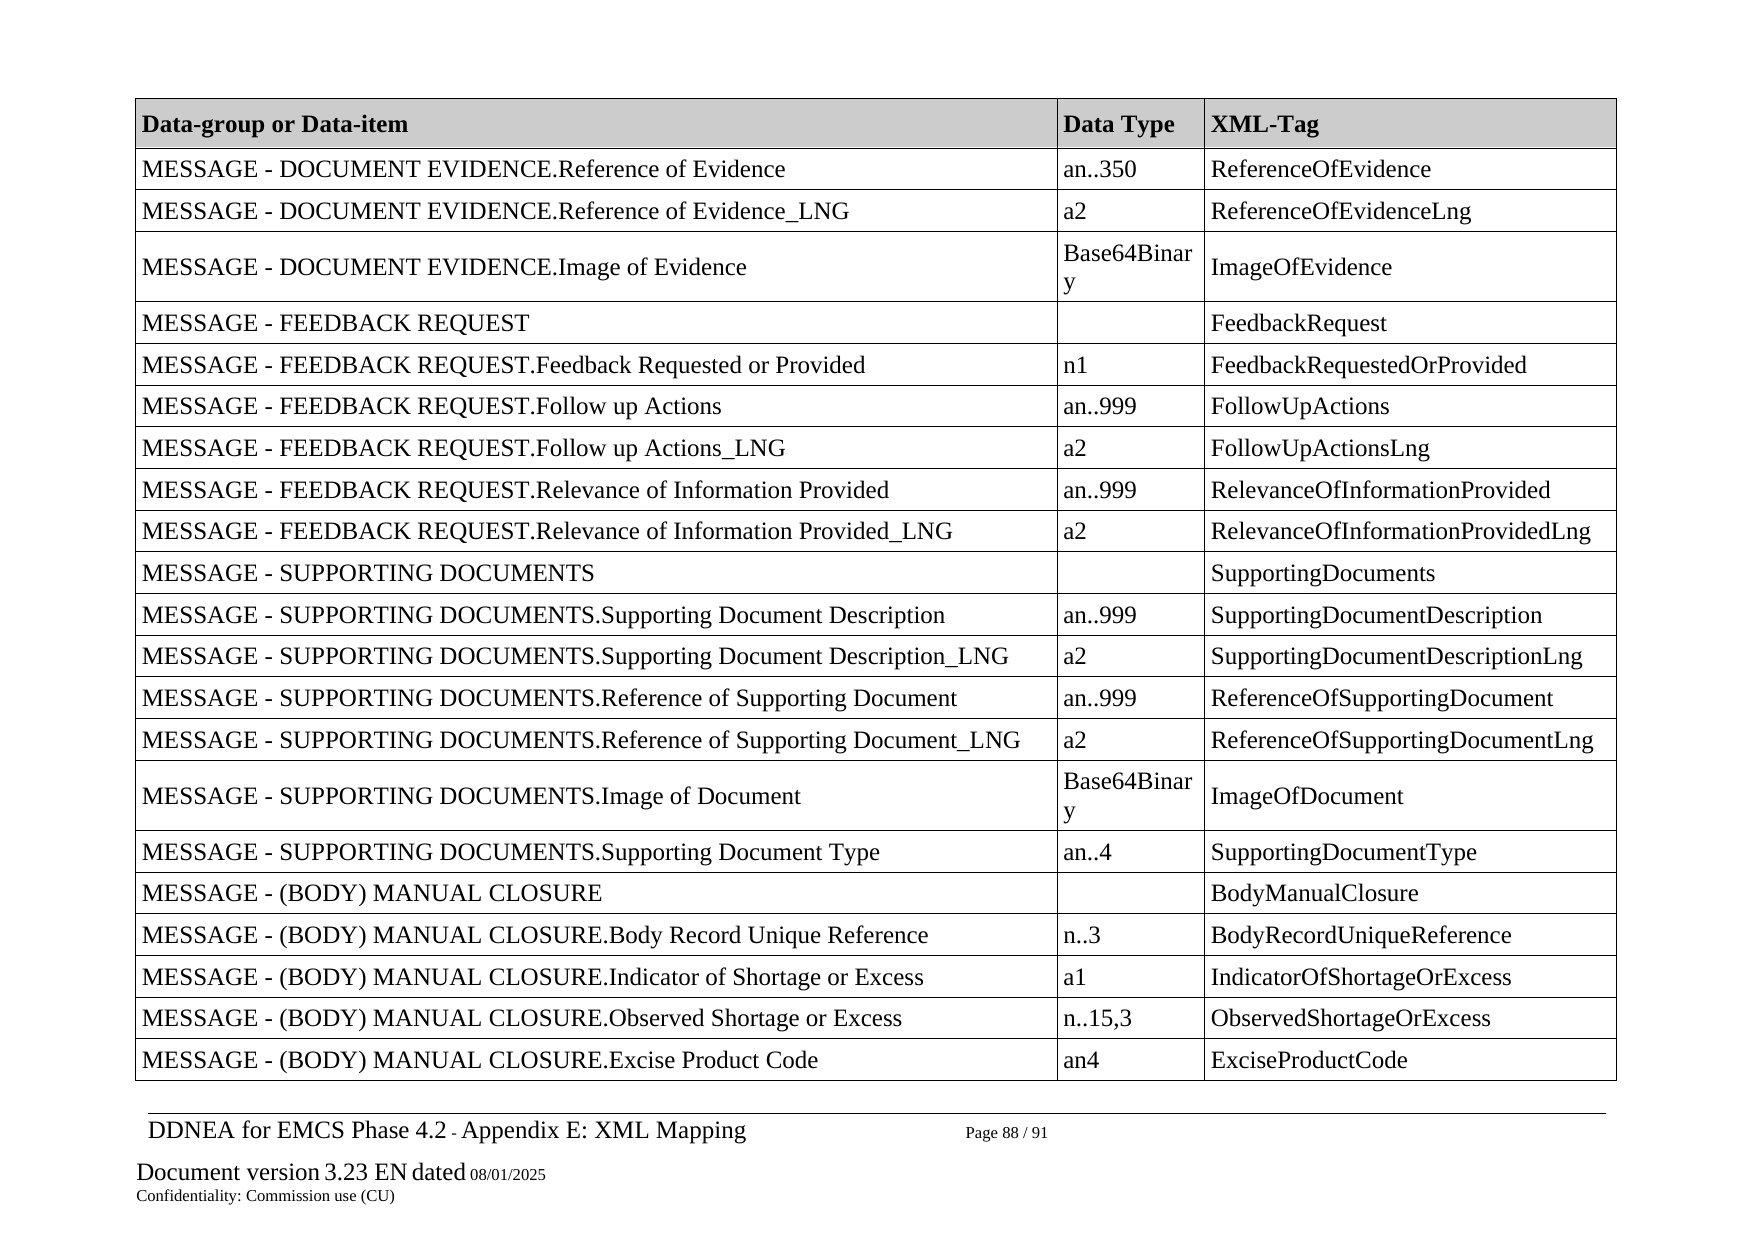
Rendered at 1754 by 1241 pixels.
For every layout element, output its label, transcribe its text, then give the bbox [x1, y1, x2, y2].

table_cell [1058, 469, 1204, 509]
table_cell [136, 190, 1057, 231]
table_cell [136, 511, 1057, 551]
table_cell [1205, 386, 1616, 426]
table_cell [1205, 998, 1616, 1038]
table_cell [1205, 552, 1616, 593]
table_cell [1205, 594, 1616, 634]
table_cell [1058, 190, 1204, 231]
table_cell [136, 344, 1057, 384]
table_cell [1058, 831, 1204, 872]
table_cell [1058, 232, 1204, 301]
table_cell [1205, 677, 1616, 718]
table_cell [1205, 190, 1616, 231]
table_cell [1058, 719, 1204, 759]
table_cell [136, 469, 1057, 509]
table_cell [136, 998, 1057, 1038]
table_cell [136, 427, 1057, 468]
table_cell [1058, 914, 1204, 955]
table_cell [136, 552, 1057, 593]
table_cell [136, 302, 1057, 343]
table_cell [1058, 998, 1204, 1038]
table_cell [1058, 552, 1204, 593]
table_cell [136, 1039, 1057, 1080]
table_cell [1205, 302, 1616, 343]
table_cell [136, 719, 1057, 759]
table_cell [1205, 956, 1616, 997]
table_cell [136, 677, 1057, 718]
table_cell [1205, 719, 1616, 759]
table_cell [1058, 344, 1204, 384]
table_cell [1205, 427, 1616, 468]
table_header Data Type [1058, 99, 1204, 147]
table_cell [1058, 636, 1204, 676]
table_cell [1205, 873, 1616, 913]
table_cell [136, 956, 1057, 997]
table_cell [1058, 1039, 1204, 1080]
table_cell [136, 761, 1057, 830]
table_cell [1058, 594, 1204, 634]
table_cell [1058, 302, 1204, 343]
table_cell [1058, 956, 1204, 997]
table_header Data-group or Data-item [136, 99, 1057, 147]
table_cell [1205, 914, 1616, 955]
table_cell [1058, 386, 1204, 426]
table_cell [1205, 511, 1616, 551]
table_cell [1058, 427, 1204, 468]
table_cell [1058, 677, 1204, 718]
table_header XML-Tag [1205, 99, 1616, 147]
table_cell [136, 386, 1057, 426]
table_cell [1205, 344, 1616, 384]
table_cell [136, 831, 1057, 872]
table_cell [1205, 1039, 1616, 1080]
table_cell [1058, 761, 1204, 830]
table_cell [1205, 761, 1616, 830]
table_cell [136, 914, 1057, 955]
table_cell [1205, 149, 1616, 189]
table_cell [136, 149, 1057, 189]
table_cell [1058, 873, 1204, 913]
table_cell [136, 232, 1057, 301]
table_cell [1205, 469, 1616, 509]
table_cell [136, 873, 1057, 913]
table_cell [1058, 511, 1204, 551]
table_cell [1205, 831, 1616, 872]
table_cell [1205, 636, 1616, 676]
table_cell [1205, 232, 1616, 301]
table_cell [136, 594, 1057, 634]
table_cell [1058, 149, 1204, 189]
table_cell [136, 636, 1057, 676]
